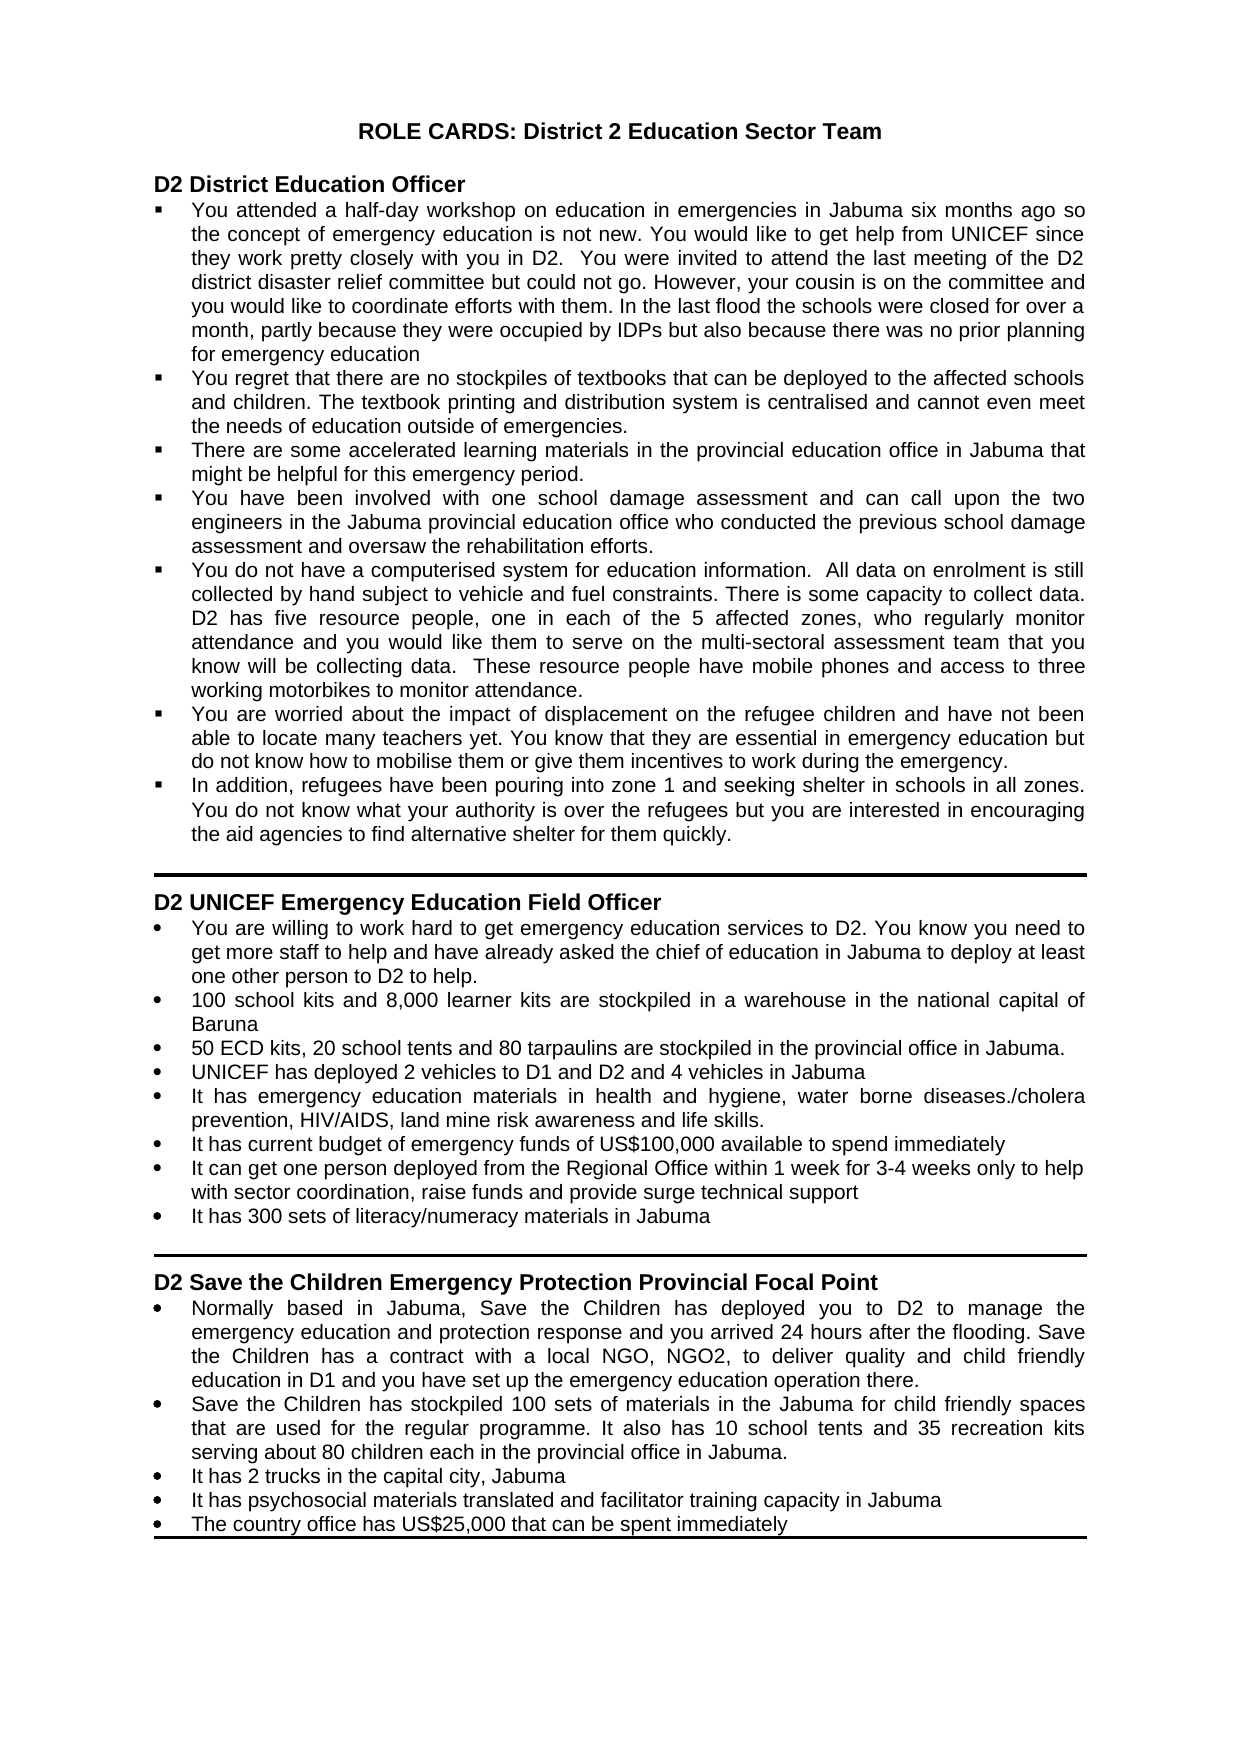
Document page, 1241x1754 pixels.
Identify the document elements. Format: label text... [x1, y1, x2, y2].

list You have been involved with one school damage assessment and can call upon the two engineers in the Jabuma provincial education office who conducted the previous school damage assessment and oversaw the rehabilitation efforts. [153, 486, 1087, 557]
list It has 2 trucks in the capital city, Jabuma [153, 1464, 1087, 1488]
text ROLE CARDS: District 2 Education Sector Team [153, 118, 1087, 144]
list 100 school kits and 8,000 learner kits are stockpiled in a warehouse in the national capital of Baruna [153, 987, 1087, 1035]
list You are worried about the impact of displacement on the refugee children and have not been able to locate many teachers yet. You know that they are essential in emergency education but do not know how to mobilise them or give them incentives to work during the emergency. [153, 701, 1087, 773]
list 50 ECD kits, 20 school tents and 80 tarpaulins are stockpiled in the provincial office in Jabuma. [153, 1035, 1087, 1059]
list You do not have a computerised system for education information. All data on enrolment is still collected by hand subject to vehicle and fuel constraints. There is some capacity to collect data. D2 has five resource people, one in each of the 5 affected zones, who regularly monitor attendance and you would like them to serve on the multi-sectoral assessment team that you know will be collecting data. These resource people have mobile phones and access to three working motorbikes to monitor attendance. [153, 557, 1087, 701]
list Normally based in Jabuma, Save the Children has deployed you to D2 to manage the emergency education and protection response and you arrived 24 hours after the flooding. Save the Children has a contract with a local NGO, NGO2, to deliver quality and child friendly education in D1 and you have set up the emergency education operation there. [153, 1296, 1087, 1392]
list You regret that there are no stockpiles of textbooks that can be deployed to the affected schools and children. The textbook printing and distribution system is centralised and cannot even meet the needs of education outside of emergencies. [153, 366, 1087, 437]
text D2 UNICEF Emergency Education Field Officer [153, 889, 1087, 915]
list It has current budget of emergency funds of US$100,000 available to spend immediately [153, 1132, 1087, 1156]
list There are some accelerated learning materials in the provincial education office in Jabuma that might be helpful for this emergency period. [153, 437, 1087, 486]
list You attended a half-day workshop on education in emergencies in Jabuma six months ago so the concept of emergency education is not new. You would like to get help from UNICEF since they work pretty closely with you in D2. You were invited to attend the last meeting of the D2 district disaster relief committee but could not go. However, your cousin is on the committee and you would like to coordinate efforts with them. In the last flood the schools were closed for over a month, partly because they were occupied by IDPs but also because there was no prior planning for emergency education [153, 198, 1087, 366]
list It has psychosocial materials translated and facilitator training capacity in Jabuma [153, 1488, 1087, 1512]
list It can get one person deployed from the Regional Office within 1 week for 3-4 weeks only to help with sector coordination, raise funds and provide surge technical support [153, 1156, 1087, 1204]
text D2 District Education Officer [153, 171, 1087, 198]
list It has 300 sets of literacy/numeracy materials in Jabuma [153, 1204, 1087, 1228]
list You are willing to work hard to get emergency education services to D2. You know you need to get more staff to help and have already asked the chief of education in Jabuma to deploy at least one other person to D2 to help. [153, 915, 1087, 987]
list It has emergency education materials in health and hygiene, water borne diseases./cholera prevention, HIV/AIDS, land mine risk awareness and life skills. [153, 1083, 1087, 1132]
text D2 Save the Children Emergency Protection Provincial Focal Point [153, 1269, 1087, 1296]
list UNICEF has deployed 2 vehicles to D1 and D2 and 4 vehicles in Jabuma [153, 1059, 1087, 1083]
list Save the Children has stockpiled 100 sets of materials in the Jabuma for child friendly spaces that are used for the regular programme. It also has 10 school tents and 35 recreation kits serving about 80 children each in the provincial office in Jabuma. [153, 1392, 1087, 1464]
list The country office has US$25,000 that can be spent immediately [153, 1512, 1087, 1536]
list In addition, refugees have been pouring into zone 1 and seeking shelter in schools in all zones. You do not know what your authority is over the refugees but you are interested in encouraging the aid agencies to find alternative shelter for them quickly. [153, 773, 1087, 845]
